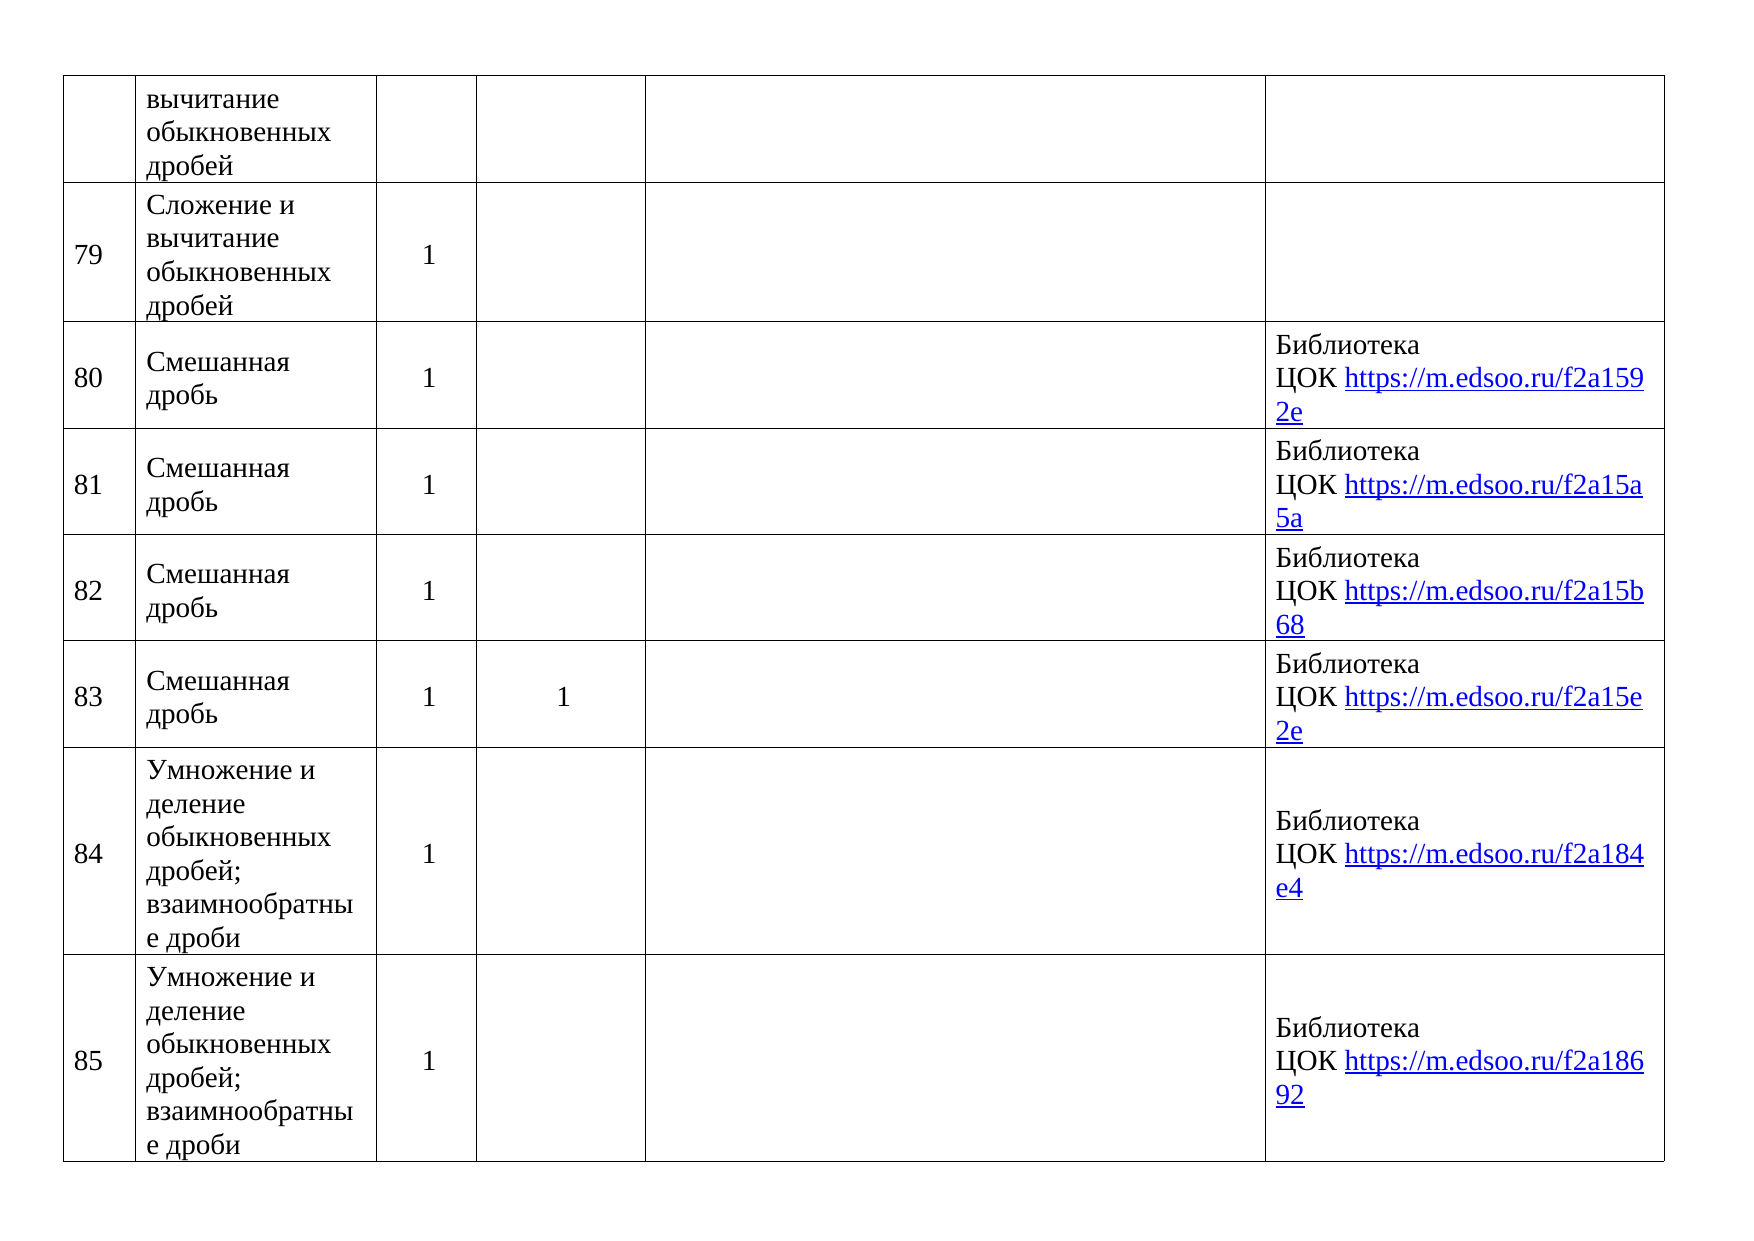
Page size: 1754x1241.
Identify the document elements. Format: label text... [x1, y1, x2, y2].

table_cell 1 [377, 748, 476, 954]
table_cell Библиотека ЦОК https://m.edsoo.ru/f2a1592e [1266, 322, 1664, 428]
table_cell [477, 429, 645, 534]
table_cell Смешанная дробь [136, 429, 376, 534]
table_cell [136, 955, 376, 1161]
table_cell 79 [64, 183, 135, 321]
table_cell [477, 955, 645, 1161]
table_cell [477, 76, 645, 181]
table_cell 82 [64, 535, 135, 640]
table_cell [1266, 76, 1664, 181]
table_cell 1 [377, 76, 476, 181]
table_cell Библиотека ЦОК https://m.edsoo.ru/f2a15b68 [1266, 535, 1664, 640]
table_cell [477, 748, 645, 954]
table_cell 1 [377, 641, 476, 747]
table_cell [136, 748, 376, 954]
table_cell [646, 76, 1265, 181]
table_cell 81 [64, 429, 135, 534]
table_cell 84 [64, 748, 135, 954]
table_cell [477, 535, 645, 640]
table_cell [646, 748, 1265, 954]
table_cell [136, 183, 376, 321]
table_cell [477, 322, 645, 428]
table_cell Библиотека ЦОК https://m.edsoo.ru/f2a184e4 [1266, 748, 1664, 954]
table_cell Библиотека ЦОК https://m.edsoo.ru/f2a15a5a [1266, 429, 1664, 534]
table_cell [136, 76, 376, 181]
table_cell 83 [64, 641, 135, 747]
table_cell [646, 429, 1265, 534]
table_cell Смешанная дробь [136, 535, 376, 640]
table_cell [646, 322, 1265, 428]
table_cell 1 [377, 322, 476, 428]
table_cell Смешанная дробь [136, 322, 376, 428]
table_cell [646, 535, 1265, 640]
table_cell Библиотека ЦОК https://m.edsoo.ru/f2a18692 [1266, 955, 1664, 1161]
table_cell 1 [477, 641, 645, 747]
table_cell 1 [377, 183, 476, 321]
table_cell 1 [377, 535, 476, 640]
table_cell [646, 641, 1265, 747]
table_cell 78 [64, 76, 135, 181]
table_cell Смешанная дробь [136, 641, 376, 747]
table_cell 1 [377, 429, 476, 534]
table_cell [1266, 183, 1664, 321]
table_cell [477, 183, 645, 321]
table_cell 85 [64, 955, 135, 1161]
table_cell 80 [64, 322, 135, 428]
table_cell 1 [377, 955, 476, 1161]
table_cell [646, 183, 1265, 321]
table_cell Библиотека ЦОК https://m.edsoo.ru/f2a15e2e [1266, 641, 1664, 747]
table_cell [646, 955, 1265, 1161]
